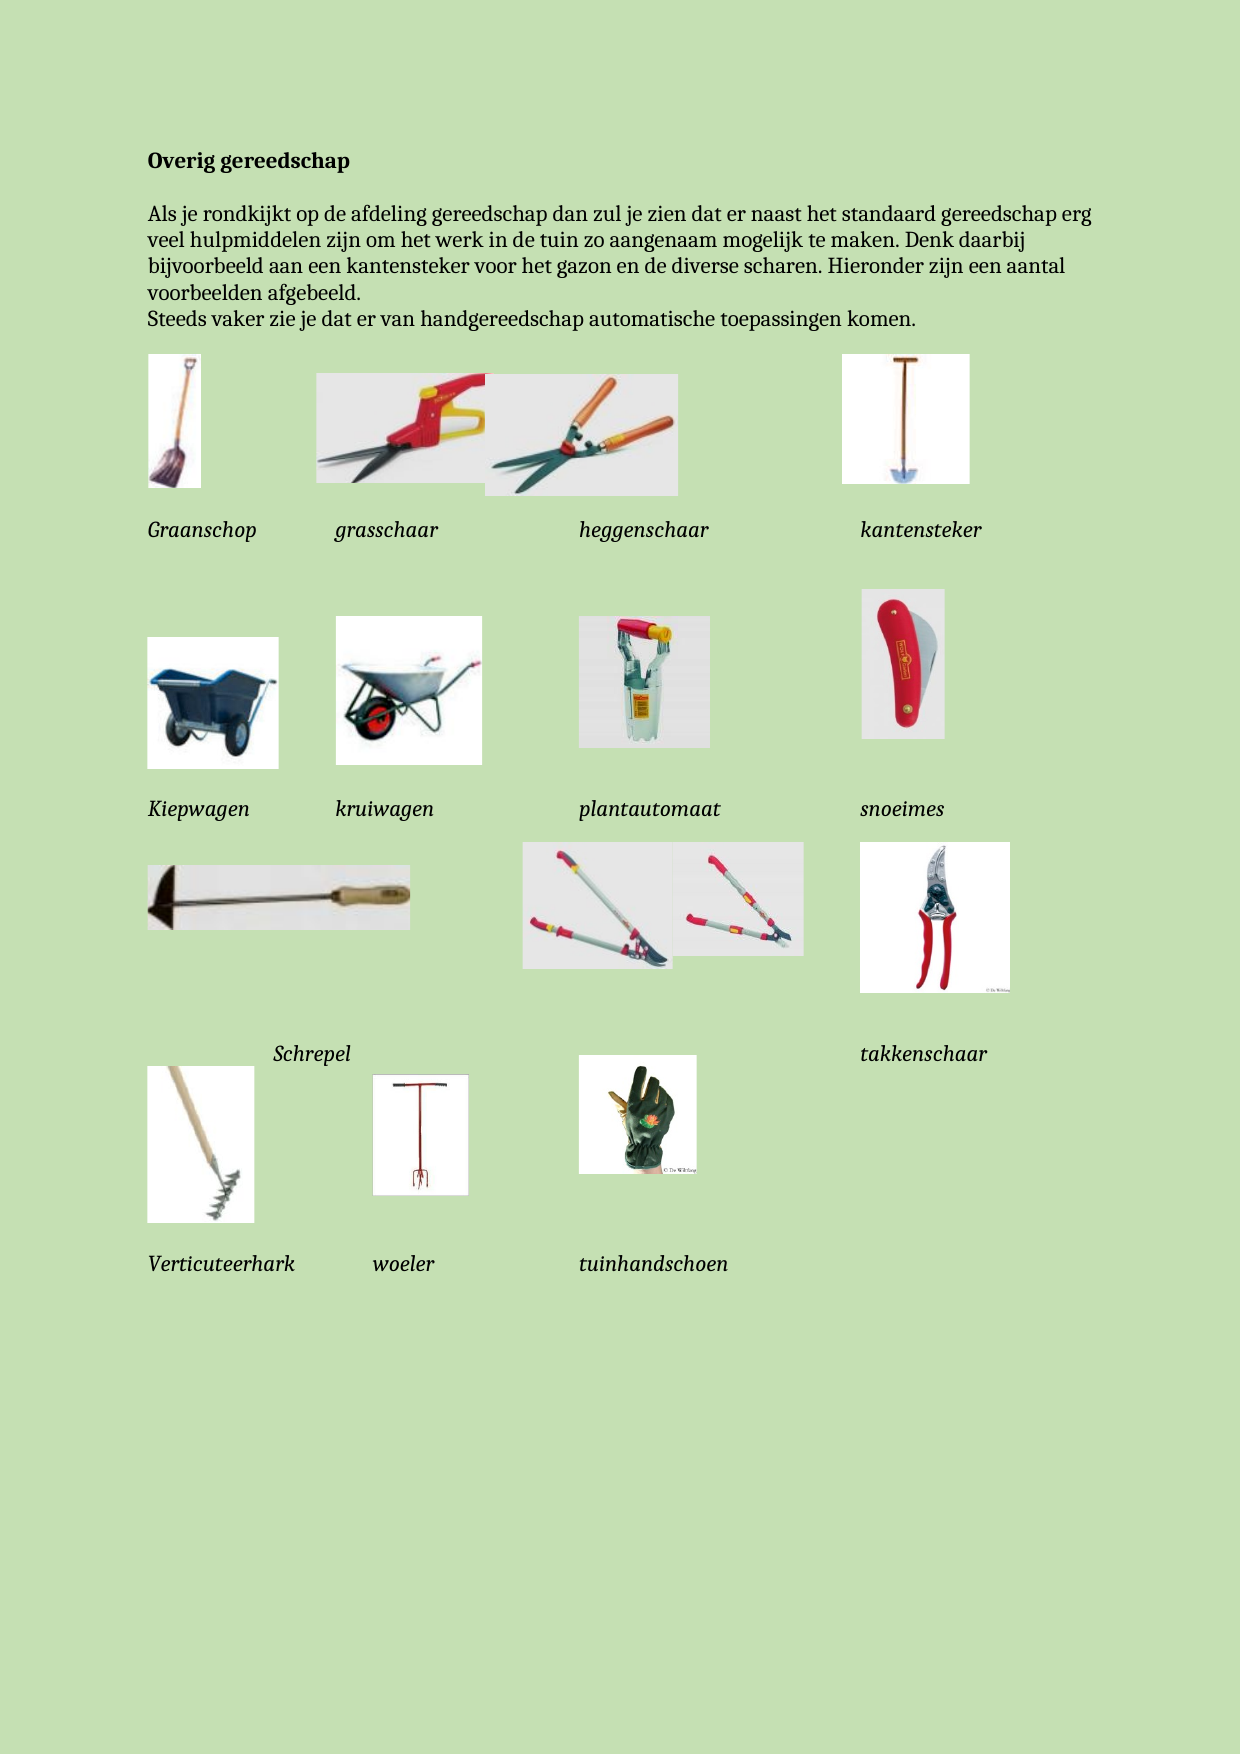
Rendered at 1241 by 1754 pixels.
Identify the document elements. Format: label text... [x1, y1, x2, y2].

picture [147, 865, 411, 930]
picture [578, 1055, 697, 1174]
text Kiepwagen kruiwagen plantautomaat snoeimes [148, 796, 1093, 822]
picture [522, 842, 804, 969]
picture [372, 1074, 469, 1196]
picture [335, 616, 483, 764]
text Overig gereedschap [148, 148, 1093, 174]
picture [578, 616, 710, 748]
text Schrepel takkenschaar snoeischaar [148, 1040, 1093, 1093]
picture [860, 589, 945, 736]
picture [147, 637, 279, 769]
text Als je rondkijkt op de afdeling gereedschap dan zul je zien dat er naast het standaard gereedschap erg veel hulpmiddelen zijn om het werk in de tuin zo aangenaam mogelijk te maken. Denk daarbij bijvoorbeeld aan een kantensteker voor het gazon en de diverse scharen. Hieronder zijn een aantal voorbeelden afgebeeld. Steeds vaker zie je dat er van handgereedschap automatische toepassingen komen. [148, 200, 1093, 332]
picture [316, 373, 679, 496]
picture [841, 354, 969, 483]
picture [860, 842, 1010, 993]
picture [147, 1066, 255, 1223]
text Verticuteerhark woeler tuinhandschoen [148, 1251, 1093, 1278]
text Graanschop grasschaar heggenschaar kantensteker [148, 517, 1093, 543]
picture [147, 354, 200, 486]
